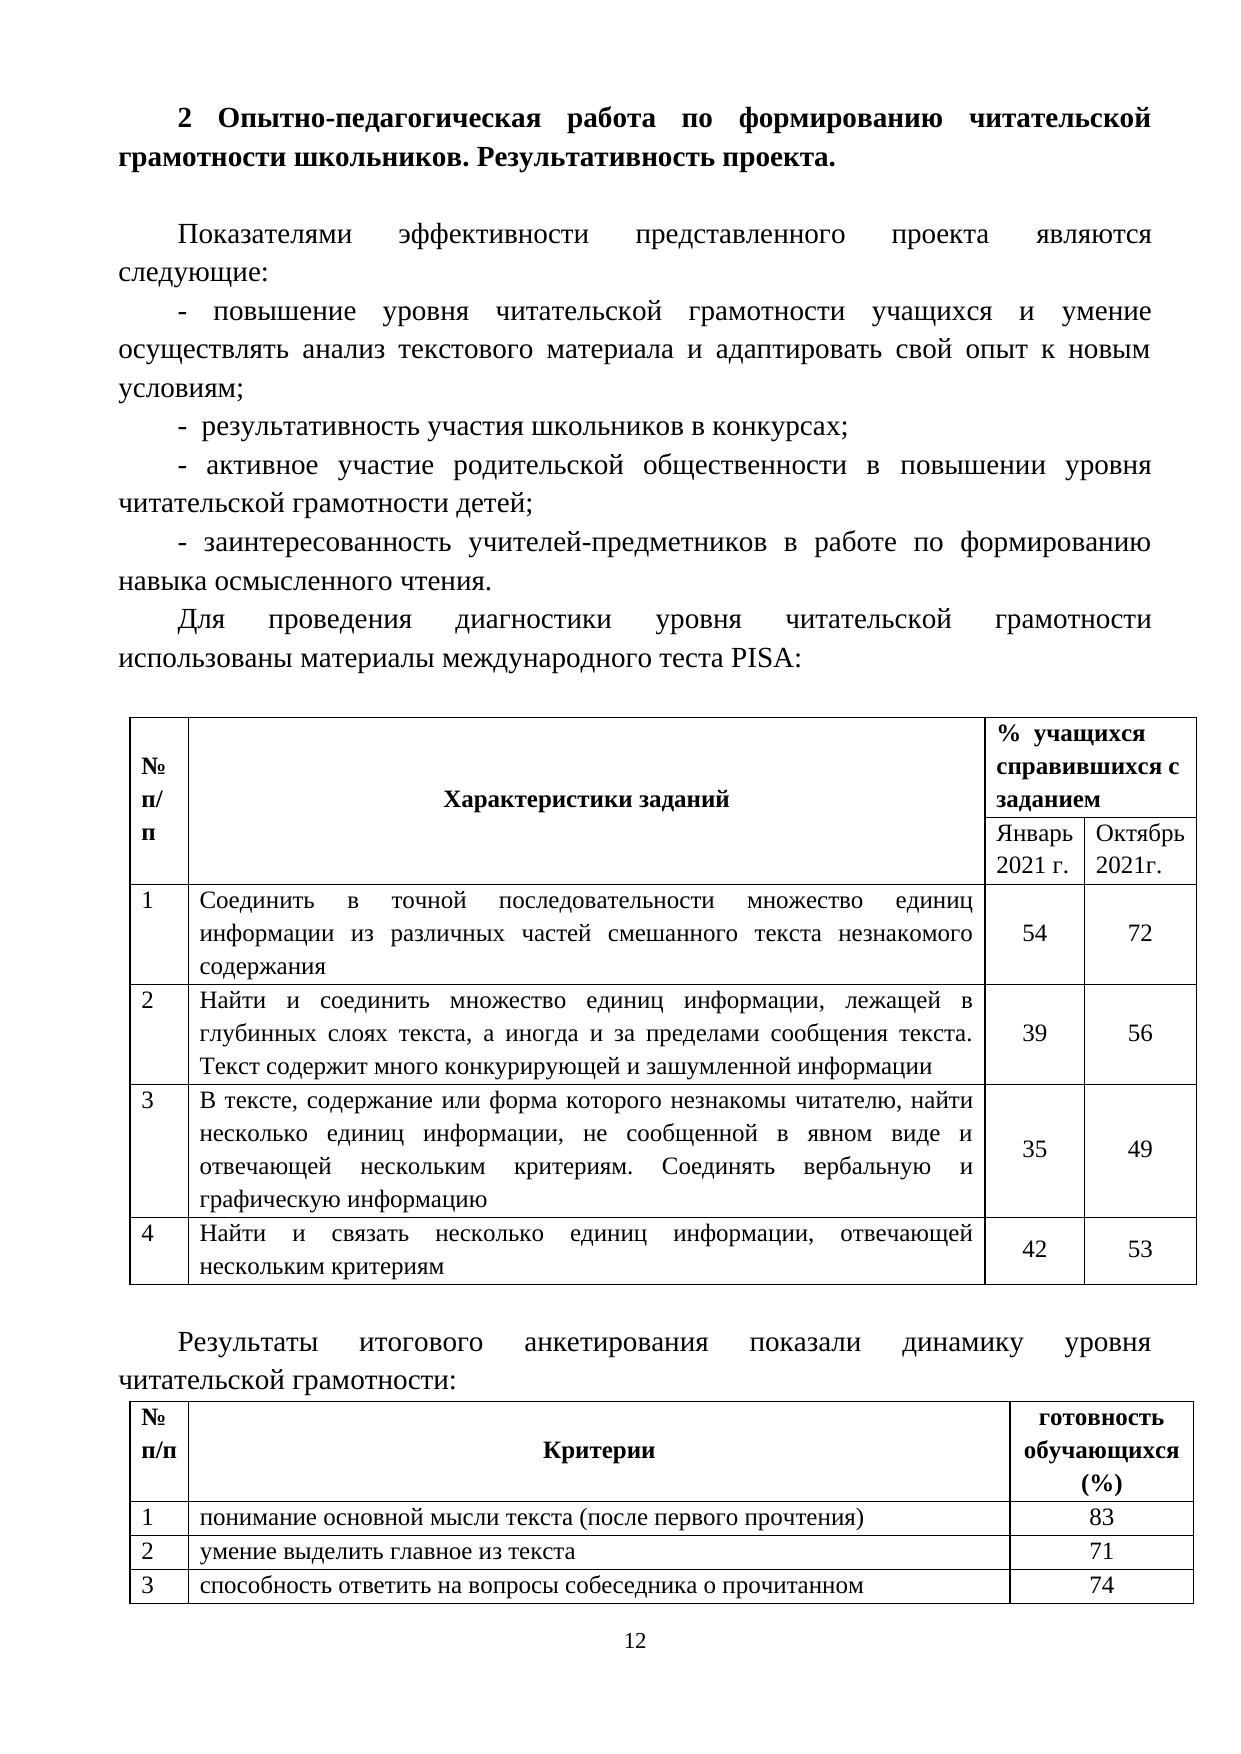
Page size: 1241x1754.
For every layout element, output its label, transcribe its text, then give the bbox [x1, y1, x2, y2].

table_cell 53 [1085, 1218, 1196, 1284]
table_cell 71 [1011, 1536, 1193, 1569]
table_cell 4 [131, 1218, 188, 1284]
table_cell Найти и связать несколько единиц информации, отвечающей нескольким критериям [189, 1218, 984, 1284]
table_cell 39 [986, 985, 1084, 1084]
table_header Характеристики заданий [189, 718, 984, 884]
table_cell Январь 2021 г. [986, 818, 1084, 884]
table_header Критерии [189, 1402, 1009, 1501]
table_cell 54 [986, 885, 1084, 984]
table_header готовность обучающихся (%) [1011, 1402, 1193, 1501]
text 2 Опытно-педагогическая работа по формированию читательской грамотности школьников. Результативность проекта. [118, 100, 1152, 172]
table_header % учащихся справившихся с заданием [986, 718, 1196, 817]
text - активное участие родительской общественности в повышении уровня читательской грамотности детей; [118, 447, 1152, 519]
table_cell Найти и соединить множество единиц информации, лежащей в глубинных слоях текста, а иногда и за пределами сообщения текста. Текст содержит много конкурирующей и зашумленной информации [189, 985, 984, 1084]
text Показателями эффективности представленного проекта являются следующие: [118, 216, 1152, 288]
table_cell 3 [131, 1085, 188, 1217]
table_cell 56 [1085, 985, 1196, 1084]
table_cell 3 [131, 1570, 188, 1603]
table_cell 1 [131, 1502, 188, 1535]
table_cell 49 [1085, 1085, 1196, 1217]
table_cell 83 [1011, 1502, 1193, 1535]
table_header № п/п [131, 1402, 188, 1501]
table_cell 1 [131, 885, 188, 984]
table_cell способность ответить на вопросы собеседника о прочитанном [189, 1570, 1009, 1603]
table_cell 35 [986, 1085, 1084, 1217]
text Для проведения диагностики уровня читательской грамотности использованы материалы международного теста PISA: [118, 601, 1152, 673]
table_header № п/п [131, 718, 188, 884]
table_cell 74 [1011, 1570, 1193, 1603]
text - повышение уровня читательской грамотности учащихся и умение осуществлять анализ текстового материала и адаптировать свой опыт к новым условиям; [118, 293, 1152, 403]
text Результаты итогового анкетирования показали динамику уровня читательской грамотности: [118, 1324, 1152, 1396]
table_cell 2 [131, 985, 188, 1084]
text - результативность участия школьников в конкурсах; [118, 408, 1152, 442]
text - заинтересованность учителей-предметников в работе по формированию навыка осмысленного чтения. [118, 524, 1152, 596]
table_cell Октябрь 2021г. [1085, 818, 1196, 884]
table_cell 72 [1085, 885, 1196, 984]
table_cell 42 [986, 1218, 1084, 1284]
table_cell 2 [131, 1536, 188, 1569]
table_cell умение выделить главное из текста [189, 1536, 1009, 1569]
table_cell понимание основной мысли текста (после первого прочтения) [189, 1502, 1009, 1535]
table_cell Соединить в точной последовательности множество единиц информации из различных частей смешанного текста незнакомого содержания [189, 885, 984, 984]
table_cell В тексте, содержание или форма которого незнакомы читателю, найти несколько единиц информации, не сообщенной в явном виде и отвечающей нескольким критериям. Соединять вербальную и графическую информацию [189, 1085, 984, 1217]
